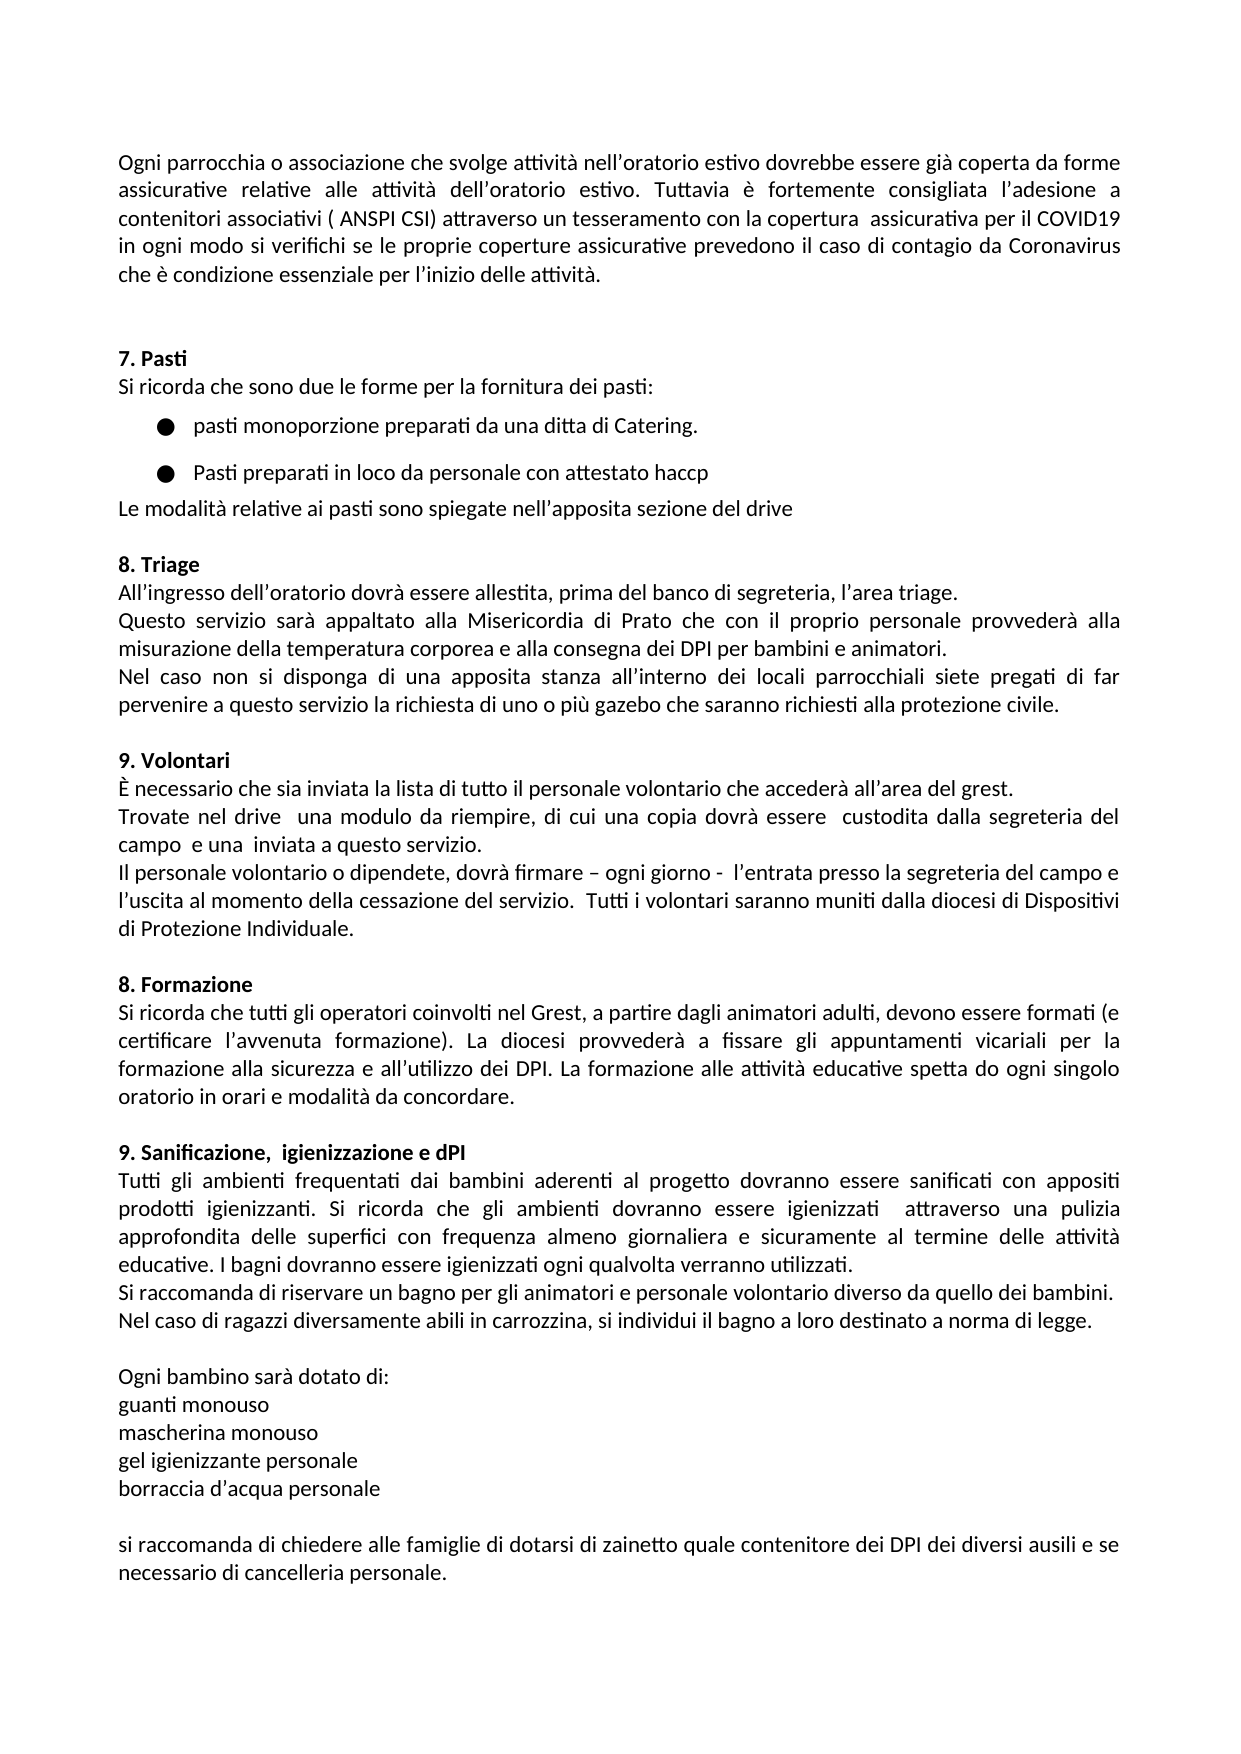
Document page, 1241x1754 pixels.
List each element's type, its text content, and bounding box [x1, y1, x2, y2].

text Si ricorda che tutti gli operatori coinvolti nel Grest, a partire dagli animatori adulti, devono essere formati (e certificare l’avvenuta formazione). La diocesi provvederà a fissare gli appuntamenti vicariali per la formazione alla sicurezza e all’utilizzo dei DPI. La formazione alle attività educative spetta do ogni singolo oratorio in orari e modalità da concordare. [118, 998, 1122, 1110]
text Nel caso non si disponga di una apposita stanza all’interno dei locali parrocchiali siete pregati di far pervenire a questo servizio la richiesta di uno o più gazebo che saranno richiesti alla protezione civile. [118, 662, 1122, 718]
text 8. Triage [118, 550, 1122, 578]
text È necessario che sia inviata la lista di tutto il personale volontario che accederà all’area del grest. [118, 774, 1122, 802]
text Ogni bambino sarà dotato di: [118, 1362, 1122, 1390]
text Ogni parrocchia o associazione che svolge attività nell’oratorio estivo dovrebbe essere già coperta da forme assicurative relative alle attività dell’oratorio estivo. Tuttavia è fortemente consigliata l’adesione a contenitori associativi ( ANSPI CSI) attraverso un tesseramento con la copertura assicurativa per il COVID19 in ogni modo si verifichi se le proprie coperture assicurative prevedono il caso di contagio da Coronavirus che è condizione essenziale per l’inizio delle attività. [118, 148, 1122, 288]
text Le modalità relative ai pasti sono spiegate nell’apposita sezione del drive [118, 494, 1122, 522]
text All’ingresso dell’oratorio dovrà essere allestita, prima del banco di segreteria, l’area triage. [118, 578, 1122, 606]
text Il personale volontario o dipendete, dovrà firmare – ogni giorno - l’entrata presso la segreteria del campo e l’uscita al momento della cessazione del servizio. Tutti i volontari saranno muniti dalla diocesi di Dispositivi di Protezione Individuale. [118, 858, 1122, 942]
text si raccomanda di chiedere alle famiglie di dotarsi di zainetto quale contenitore dei DPI dei diversi ausili e se necessario di cancelleria personale. [118, 1531, 1122, 1587]
list pasti monoporzione preparati da una ditta di Catering. [156, 400, 1122, 447]
text Si ricorda che sono due le forme per la fornitura dei pasti: [118, 372, 1122, 400]
text Questo servizio sarà appaltato alla Misericordia di Prato che con il proprio personale provvederà alla misurazione della temperatura corporea e alla consegna dei DPI per bambini e animatori. [118, 606, 1122, 662]
text 9. Volontari [118, 746, 1122, 774]
text gel igienizzante personale [118, 1446, 1122, 1474]
text 8. Formazione [118, 970, 1122, 998]
text Nel caso di ragazzi diversamente abili in carrozzina, si individui il bagno a loro destinato a norma di legge. [118, 1306, 1122, 1334]
text Trovate nel drive una modulo da riempire, di cui una copia dovrà essere custodita dalla segreteria del campo e una inviata a questo servizio. [118, 802, 1122, 858]
list Pasti preparati in loco da personale con attestato haccp [156, 447, 1122, 494]
text mascherina monouso [118, 1418, 1122, 1446]
text Si raccomanda di riservare un bagno per gli animatori e personale volontario diverso da quello dei bambini. [118, 1278, 1122, 1306]
text 9. Sanificazione, igienizzazione e dPI [118, 1138, 1122, 1166]
text 7. Pasti [118, 344, 1122, 372]
text guanti monouso [118, 1390, 1122, 1418]
text Tutti gli ambienti frequentati dai bambini aderenti al progetto dovranno essere sanificati con appositi prodotti igienizzanti. Si ricorda che gli ambienti dovranno essere igienizzati attraverso una pulizia approfondita delle superfici con frequenza almeno giornaliera e sicuramente al termine delle attività educative. I bagni dovranno essere igienizzati ogni qualvolta verranno utilizzati. [118, 1166, 1122, 1278]
text borraccia d’acqua personale [118, 1474, 1122, 1502]
